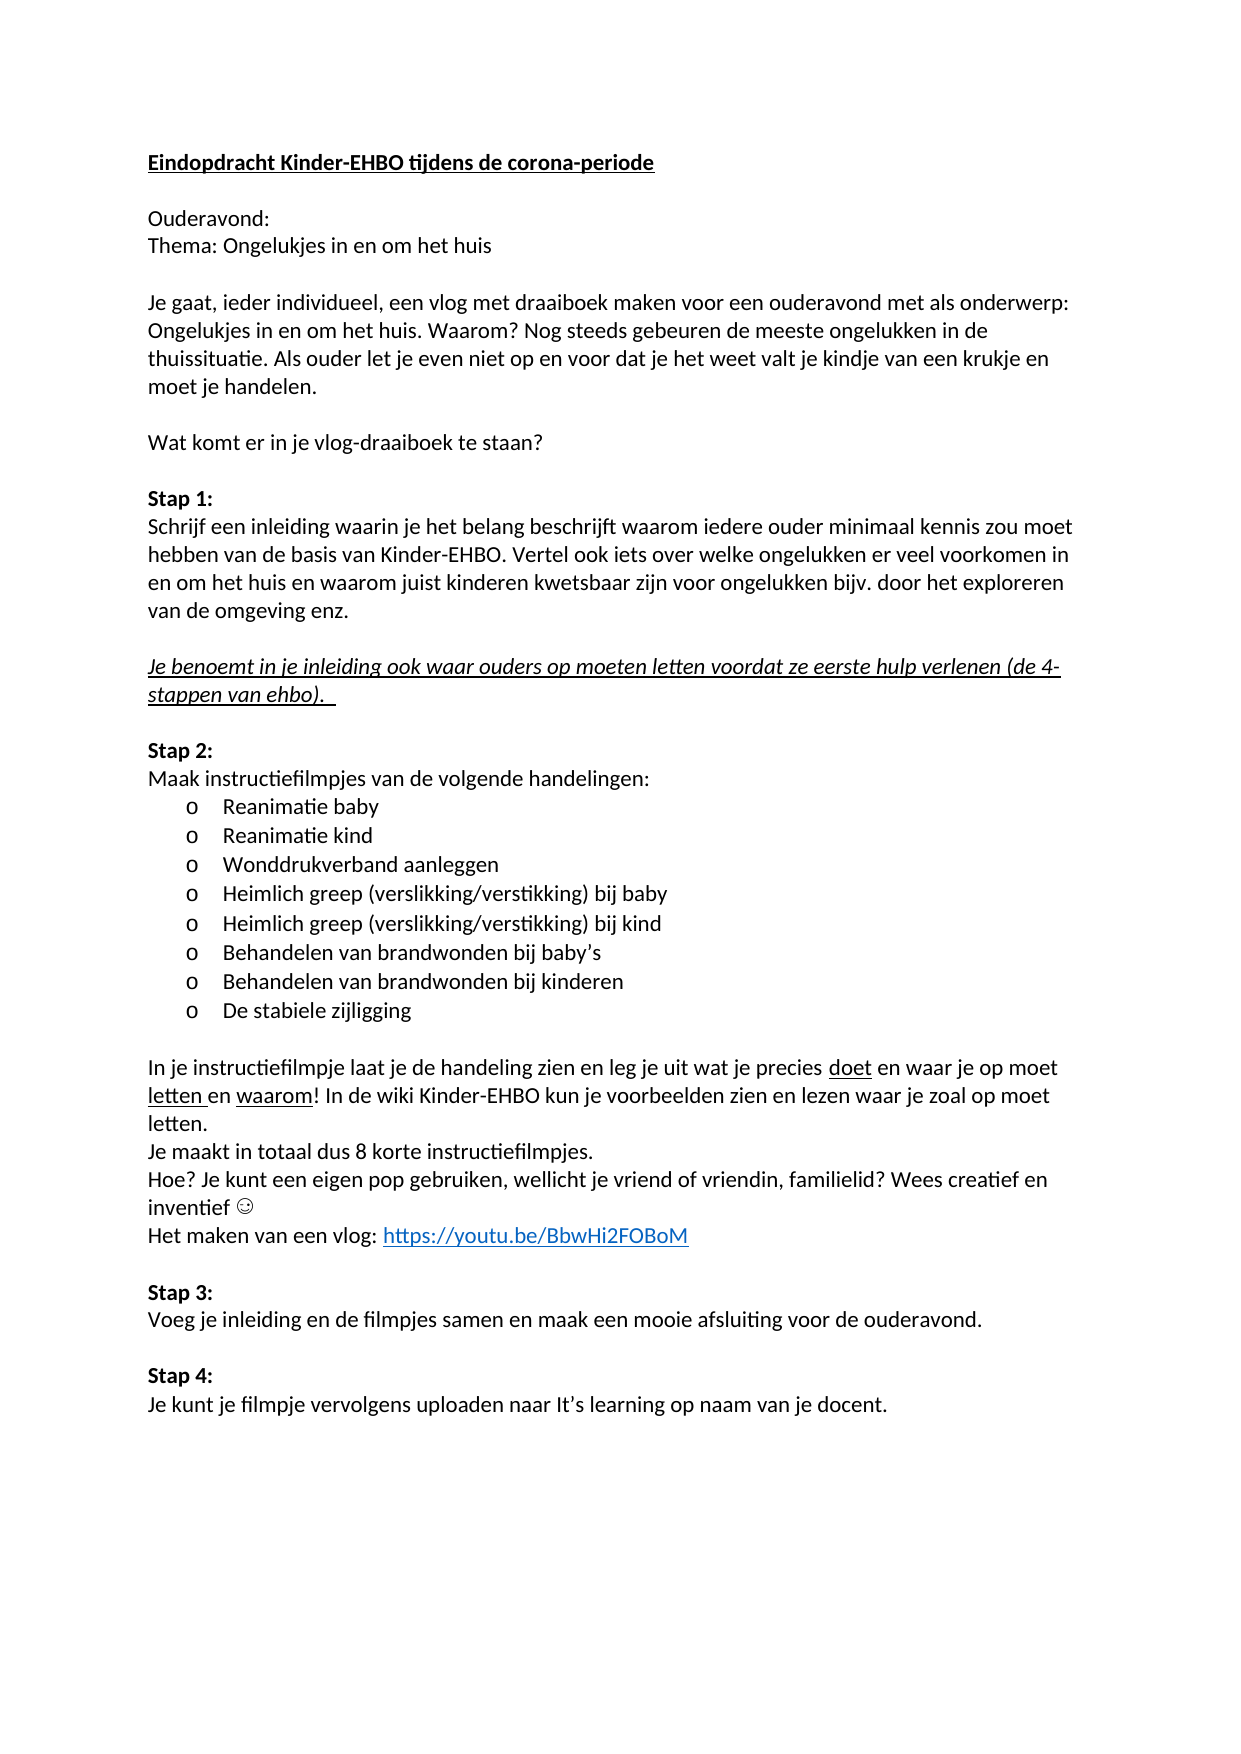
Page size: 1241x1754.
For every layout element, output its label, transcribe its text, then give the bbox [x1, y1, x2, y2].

list Reanimatie baby [185, 792, 1093, 821]
text Ouderavond: [148, 204, 1093, 232]
text Stap 1: [148, 484, 1093, 512]
text In je instructiefilmpje laat je de handeling zien en leg je uit wat je precies doet en waar je op moet letten en waarom! In de wiki Kinder-EHBO kun je voorbeelden zien en lezen waar je zoal op moet letten. [148, 1053, 1093, 1137]
text Stap 2: [148, 736, 1093, 764]
text Eindopdracht Kinder-EHBO tijdens de corona-periode [148, 148, 1093, 176]
text Je gaat, ieder individueel, een vlog met draaiboek maken voor een ouderavond met als onderwerp: [148, 288, 1093, 316]
list Heimlich greep (verslikking/verstikking) bij baby [185, 879, 1093, 909]
text Het maken van een vlog: https://youtu.be/BbwHi2FOBoM [148, 1222, 1093, 1249]
list Behandelen van brandwonden bij baby’s [185, 938, 1093, 967]
text Stap 4: [148, 1362, 1093, 1390]
text Thema: Ongelukjes in en om het huis [148, 232, 1093, 260]
text Je benoemt in je inleiding ook waar ouders op moeten letten voordat ze eerste hulp verlenen (de 4-stappen van ehbo). [148, 652, 1093, 708]
text Voeg je inleiding en de filmpjes samen en maak een mooie afsluiting voor de ouderavond. [148, 1306, 1093, 1334]
text Je kunt je filmpje vervolgens uploaden naar It’s learning op naam van je docent. [148, 1390, 1093, 1418]
picture [235, 1196, 255, 1216]
text Hoe? Je kunt een eigen pop gebruiken, wellicht je vriend of vriendin, familielid? Wees creatief en inventief [148, 1166, 1093, 1222]
list De stabiele zijligging [185, 996, 1093, 1025]
text Je maakt in totaal dus 8 korte instructiefilmpjes. [148, 1137, 1093, 1166]
text Wat komt er in je vlog-draaiboek te staan? [148, 428, 1093, 456]
list Reanimatie kind [185, 821, 1093, 850]
text Ongelukjes in en om het huis. Waarom? Nog steeds gebeuren de meeste ongelukken in de thuissituatie. Als ouder let je even niet op en voor dat je het weet valt je kindje van een krukje en moet je handelen. [148, 316, 1093, 400]
text Schrijf een inleiding waarin je het belang beschrijft waarom iedere ouder minimaal kennis zou moet hebben van de basis van Kinder-EHBO. Vertel ook iets over welke ongelukken er veel voorkomen in en om het huis en waarom juist kinderen kwetsbaar zijn voor ongelukken bijv. door het exploreren van de omgeving enz. [148, 512, 1093, 624]
text Stap 3: [148, 1278, 1093, 1306]
list Behandelen van brandwonden bij kinderen [185, 967, 1093, 996]
list Heimlich greep (verslikking/verstikking) bij kind [185, 909, 1093, 938]
list Wonddrukverband aanleggen [185, 850, 1093, 879]
text Maak instructiefilmpjes van de volgende handelingen: [148, 764, 1093, 792]
